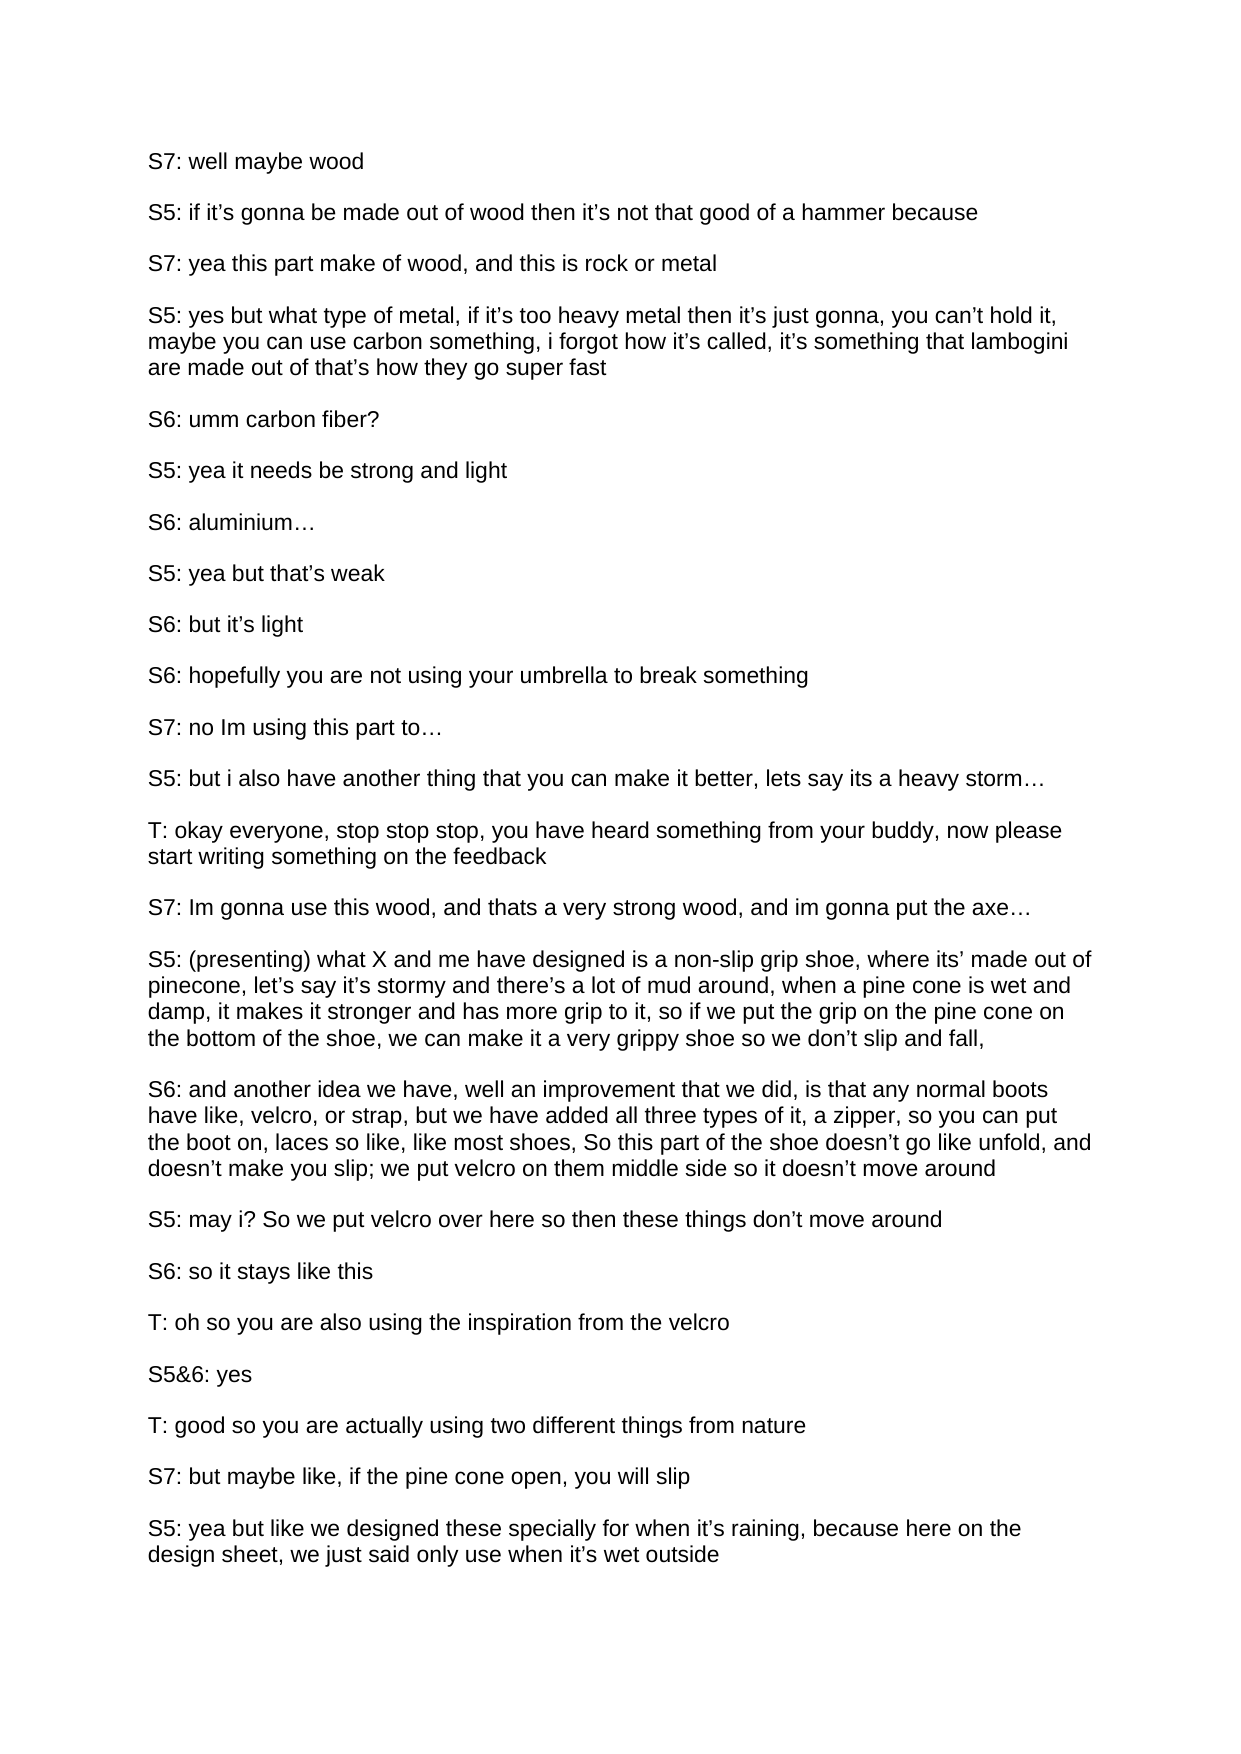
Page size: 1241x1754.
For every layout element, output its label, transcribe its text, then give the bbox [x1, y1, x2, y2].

text S6: and another idea we have, well an improvement that we did, is that any normal boots have like, velcro, or strap, but we have added all three types of it, a zipper, so you can put the boot on, laces so like, like most shoes, So this part of the shoe doesn’t go like unfold, and doesn’t make you slip; we put velcro on them middle side so it doesn’t move around [148, 1076, 1093, 1181]
text S6: umm carbon fiber? [148, 406, 1093, 432]
text S5: (presenting) what X and me have designed is a non-slip grip shoe, where its’ made out of pinecone, let’s say it’s stormy and there’s a lot of mud around, when a pine cone is wet and damp, it makes it stronger and has more grip to it, so if we put the grip on the pine cone on the bottom of the shoe, we can make it a very grippy shoe so we don’t slip and fall, [148, 946, 1093, 1051]
text S5: yes but what type of metal, if it’s too heavy metal then it’s just gonna, you can’t hold it, maybe you can use carbon something, i forgot how it’s called, it’s something that lambogini are made out of that’s how they go super fast [148, 302, 1093, 381]
text S7: well maybe wood [148, 148, 1093, 174]
text S5: but i also have another thing that you can make it better, lets say its a heavy storm… [148, 765, 1093, 792]
text S6: but it’s light [148, 611, 1093, 637]
text S5: may i? So we put velcro over here so then these things don’t move around [148, 1206, 1093, 1233]
text S5&6: yes [148, 1361, 1093, 1387]
text S7: yea this part make of wood, and this is rock or metal [148, 250, 1093, 277]
text T: okay everyone, stop stop stop, you have heard something from your buddy, now please start writing something on the feedback [148, 817, 1093, 869]
text S5: yea it needs be strong and light [148, 457, 1093, 483]
text S6: aluminium… [148, 508, 1093, 535]
text S5: yea but like we designed these specially for when it’s raining, because here on the design sheet, we just said only use when it’s wet outside [148, 1514, 1093, 1567]
text T: oh so you are also using the inspiration from the velcro [148, 1309, 1093, 1336]
text S7: Im gonna use this wood, and thats a very strong wood, and im gonna put the axe… [148, 894, 1093, 921]
text S7: no Im using this part to… [148, 714, 1093, 740]
text S5: yea but that’s weak [148, 560, 1093, 586]
text S6: hopefully you are not using your umbrella to break something [148, 662, 1093, 689]
text S7: but maybe like, if the pine cone open, you will slip [148, 1463, 1093, 1489]
text S6: so it stays like this [148, 1258, 1093, 1284]
text T: good so you are actually using two different things from nature [148, 1412, 1093, 1438]
text S5: if it’s gonna be made out of wood then it’s not that good of a hammer because [148, 199, 1093, 225]
